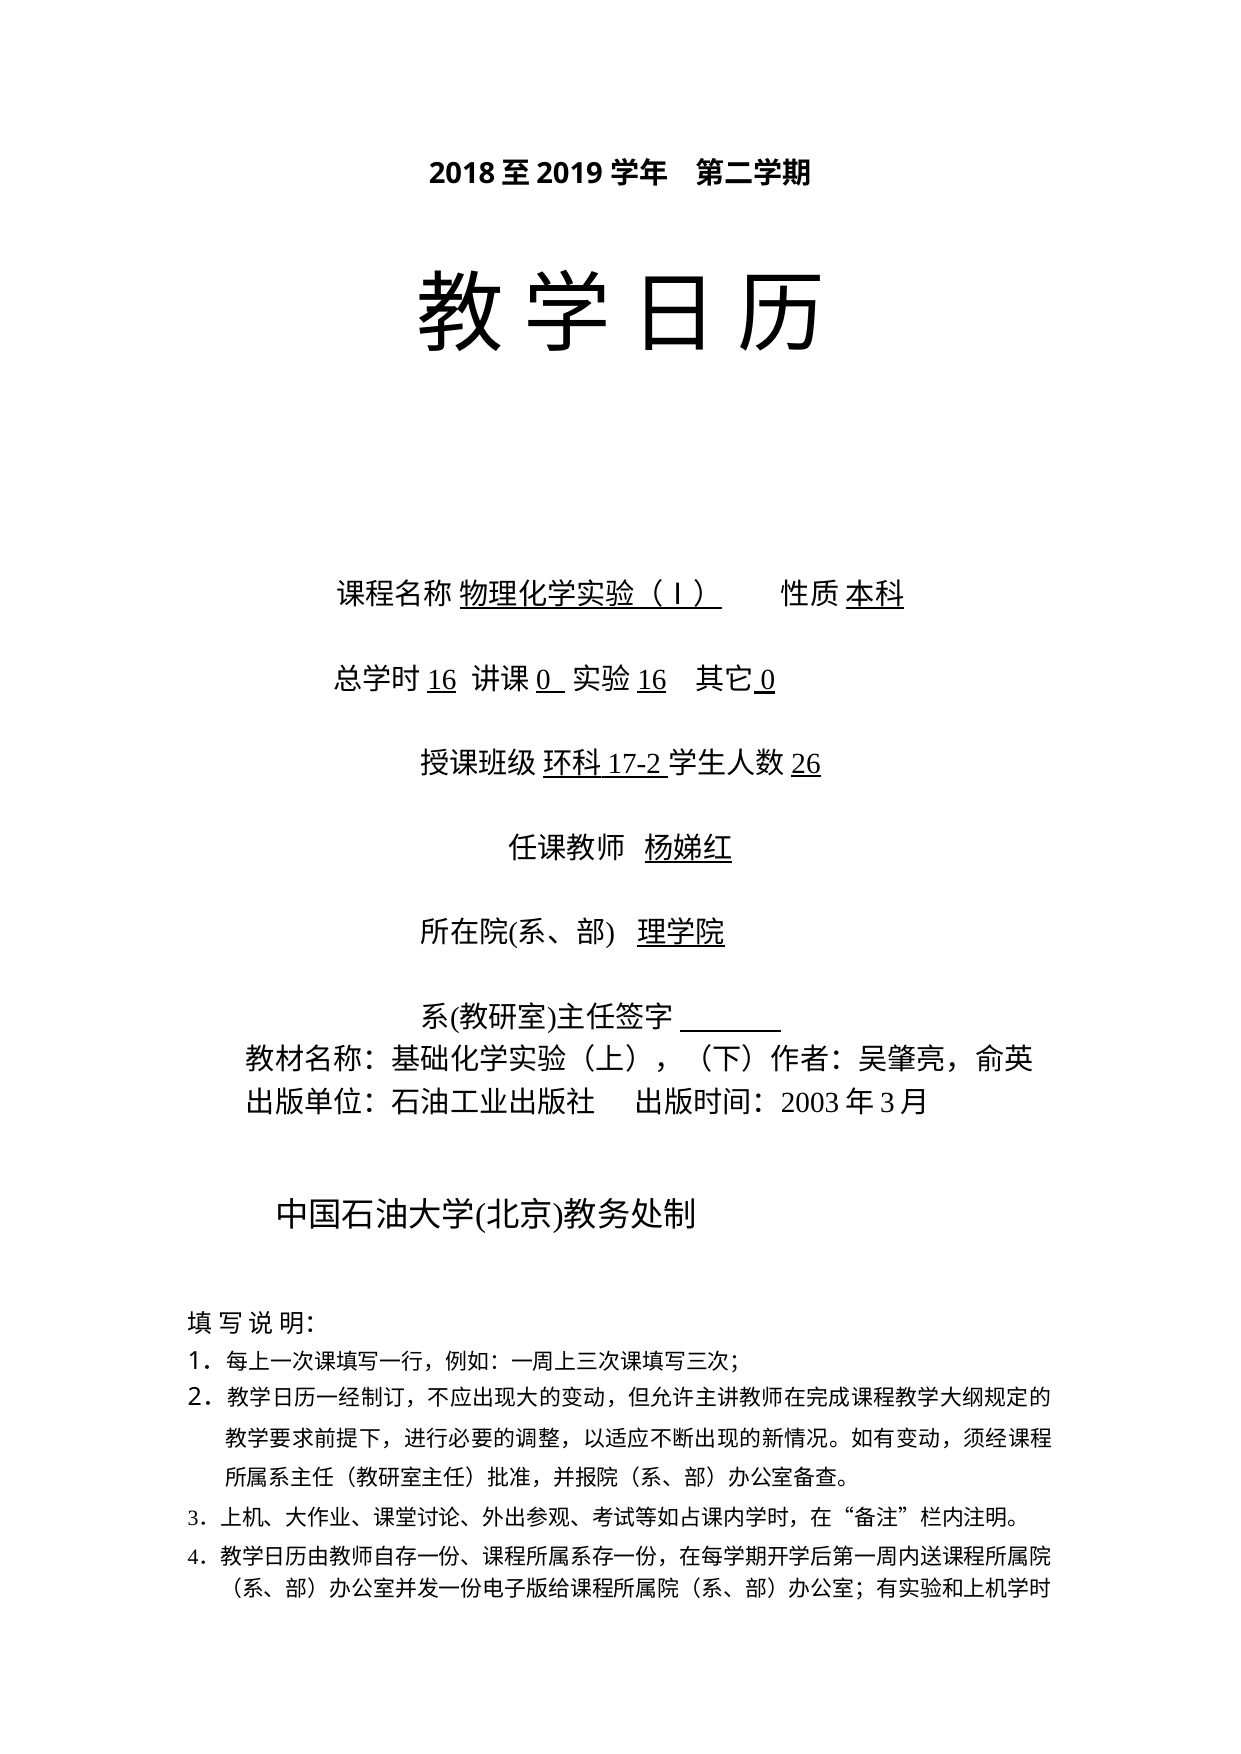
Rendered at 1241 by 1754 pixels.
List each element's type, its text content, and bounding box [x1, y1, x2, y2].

text 1．每上一次课填写一行，例如：一周上三次课填写三次； [187, 1340, 1053, 1376]
text 2018至2019 学年 第二学期 [187, 150, 1053, 192]
text 3．上机、大作业、课堂讨论、外出参观、考试等如占课内学时，在“备注”栏内注明。 [187, 1500, 1053, 1531]
text 中国石油大学(北京)教务处制 [187, 1188, 1053, 1236]
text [187, 1539, 1053, 1603]
text 填 写 说 明： [187, 1304, 1053, 1340]
text 系(教研室)主任签字 [187, 994, 1053, 1036]
text 授课班级 环科17-2 学生人数 26 [187, 740, 1053, 782]
text 教材名称：基础化学实验（上），（下）作者：吴肇亮，俞英 [187, 1036, 1053, 1078]
text 课程名称 物理化学实验（Ⅰ） 性质 本科 [187, 571, 1053, 613]
text 总学时 16 讲课 0 实验 16 其它 0 [187, 655, 1053, 698]
text 出版单位：石油工业出版社 出版时间：2003年3月 [187, 1078, 1053, 1121]
text 所在院(系、部) 理学院 [187, 909, 1053, 951]
text 2．教学日历一经制订，不应出现大的变动，但允许主讲教师在完成课程教学大纲规定的教学要求前提下，进行必要的调整，以适应不断出现的新情况。如有变动，须经课程所属系主任（教研室主任）批准，并报院（系、部）办公室备查。 [187, 1376, 1053, 1492]
text 任课教师 杨娣红 [187, 824, 1053, 867]
text 教 学 日 历 [187, 243, 1053, 369]
